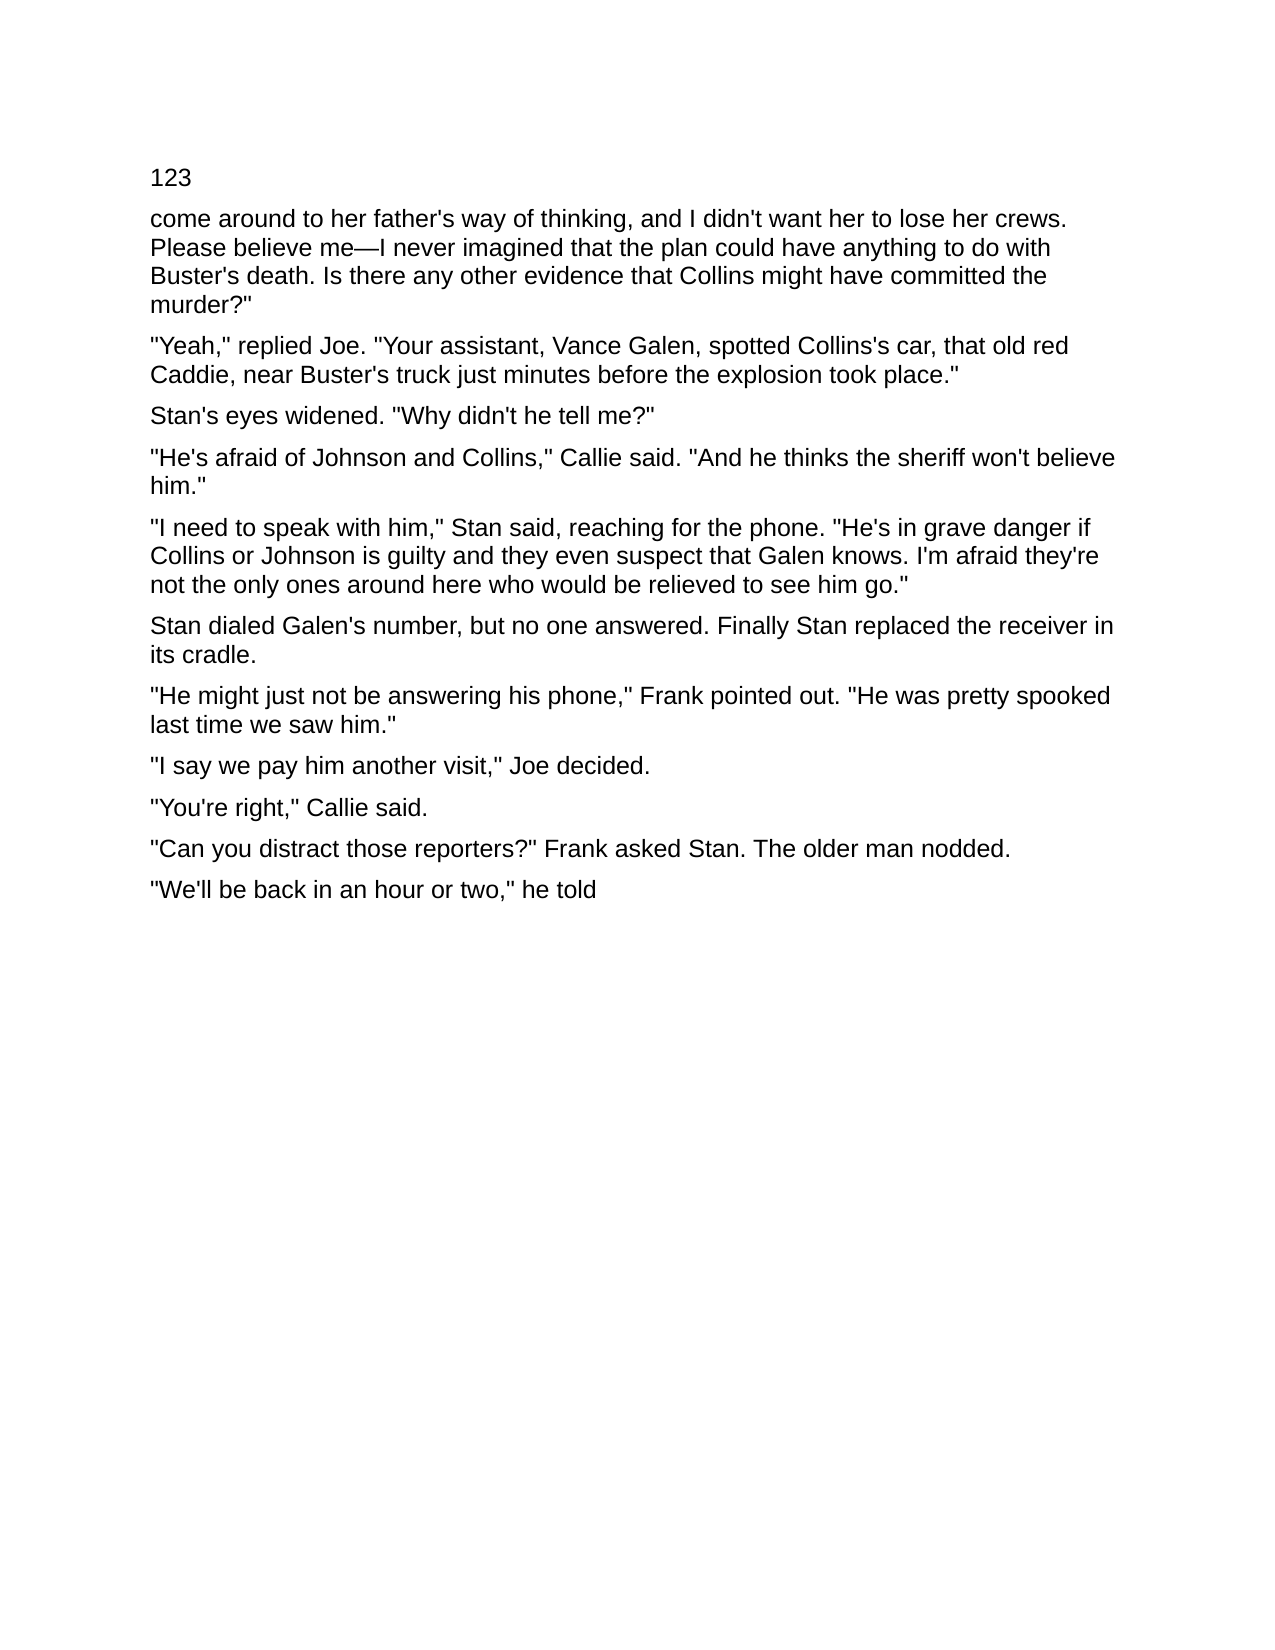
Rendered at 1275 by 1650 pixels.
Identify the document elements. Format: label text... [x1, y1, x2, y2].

text "Can you distract those reporters?" Frank asked Stan. The older man nodded. [150, 834, 1125, 862]
text "Yeah," replied Joe. "Your assistant, Vance Galen, spotted Collins's car, that old red Caddie, near Buster's truck just minutes before the explosion took place." [150, 331, 1125, 389]
text "He might just not be answering his phone," Frank pointed out. "He was pretty spooked last time we saw him." [150, 681, 1125, 739]
text 123 [150, 162, 1125, 191]
text "I say we pay him another visit," Joe decided. [150, 751, 1125, 780]
text Stan dialed Galen's number, but no one answered. Finally Stan replaced the receiver in its cradle. [150, 611, 1125, 669]
text "You're right," Callie said. [150, 792, 1125, 821]
text come around to her father's way of thinking, and I didn't want her to lose her crews. Please believe me—I never imagined that the plan could have anything to do with Buster's death. Is there any other evidence that Collins might have committed the murder?" [150, 204, 1125, 319]
text Stan's eyes widened. "Why didn't he tell me?" [150, 401, 1125, 430]
text "He's afraid of Johnson and Collins," Callie said. "And he thinks the sheriff won't believe him." [150, 442, 1125, 500]
text "I need to speak with him," Stan said, reaching for the phone. "He's in grave danger if Collins or Johnson is guilty and they even suspect that Galen knows. I'm afraid they're not the only ones around here who would be relieved to see him go." [150, 512, 1125, 599]
text "We'll be back in an hour or two," he told [150, 875, 1125, 904]
